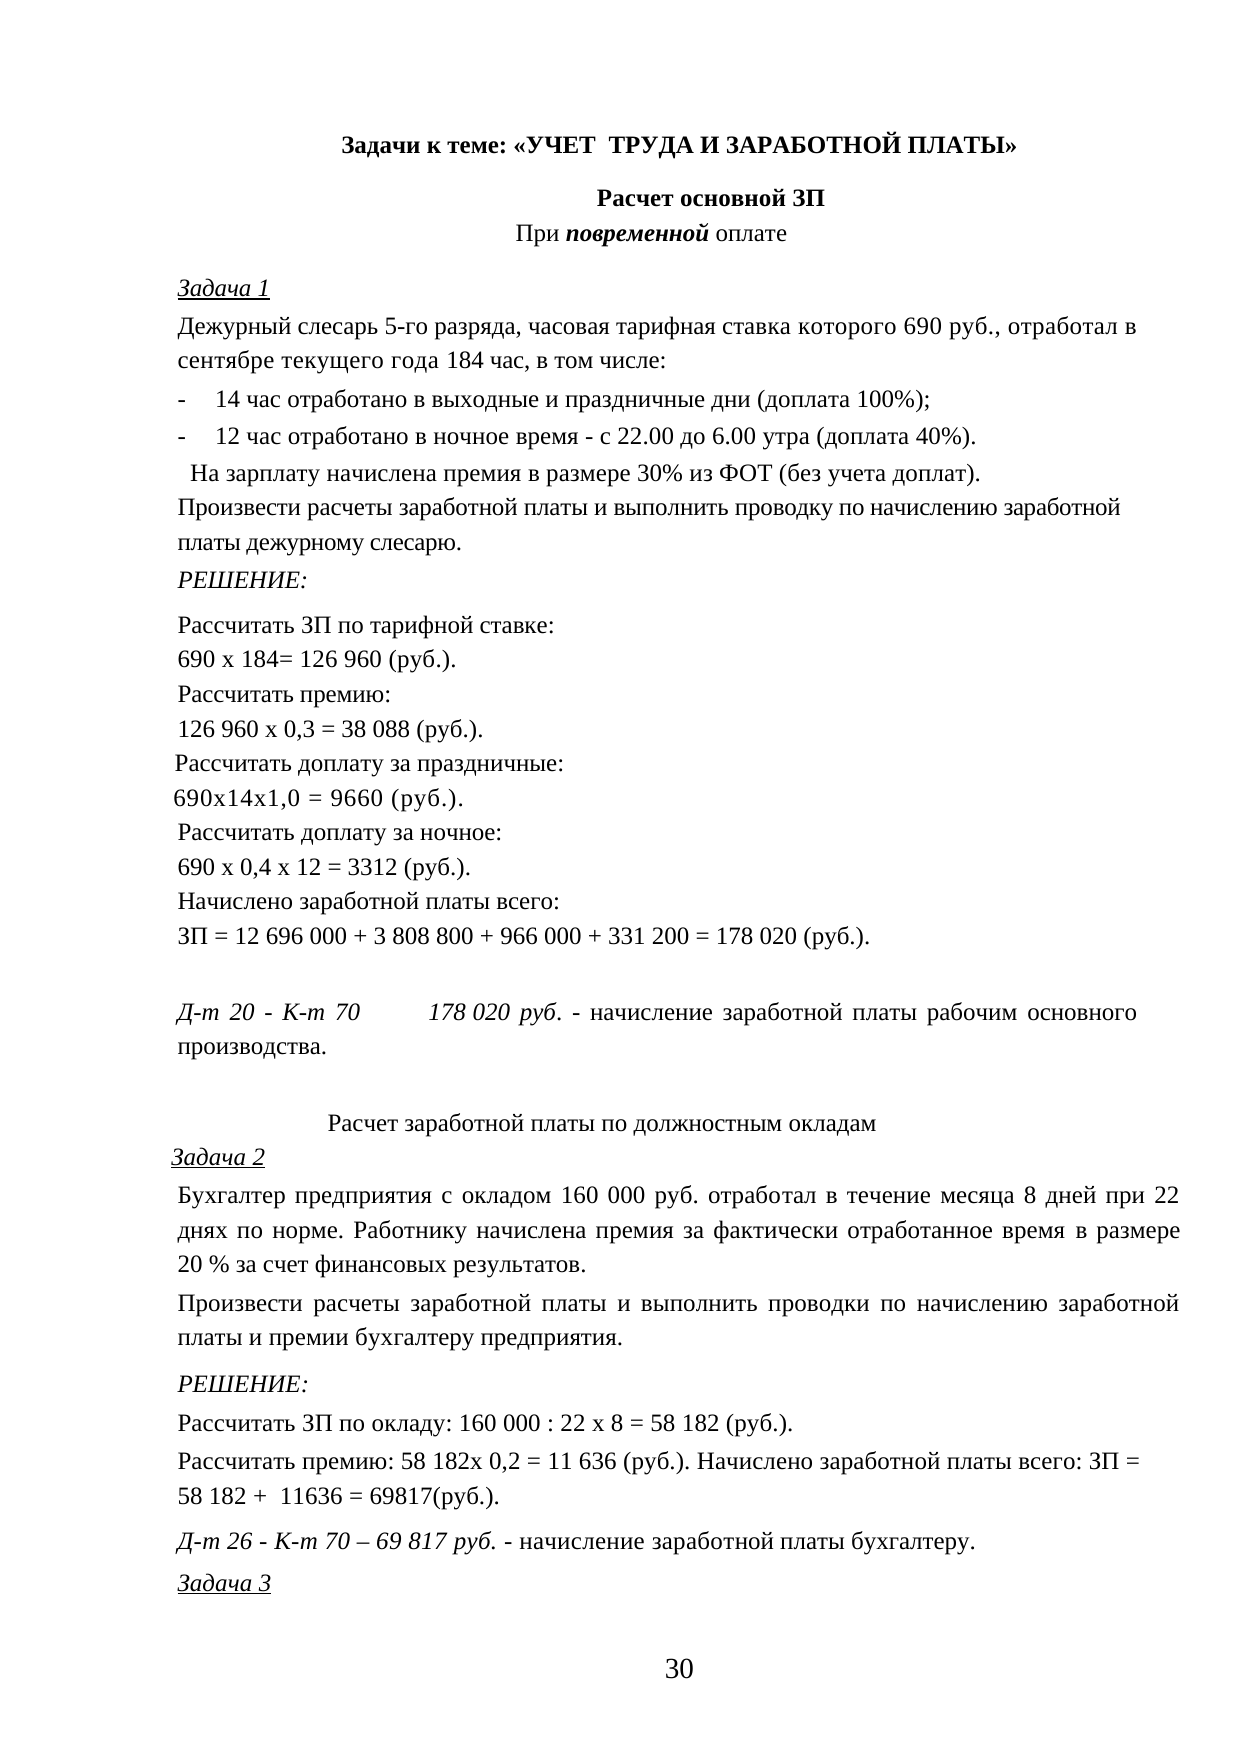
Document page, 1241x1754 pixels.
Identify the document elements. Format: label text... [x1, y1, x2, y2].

text Расчет заработной платы по должностным окладам [121, 1108, 1181, 1136]
text ЗП = 12 696 000 + 3 808 800 + 966 000 + 331 200 = 178 020 (руб.). [177, 921, 1181, 949]
text Рассчитать доплату за ночное: [177, 817, 1181, 846]
text Произвести расчеты заработной платы и выполнить проводки по начислению заработной платы и премии бухгалтеру предприятия. [177, 1288, 1181, 1351]
list 14 час отработано в выходные и праздничные дни (доплата 100%); [177, 384, 1181, 412]
text Рассчитать премию: [177, 679, 1181, 707]
text Начислено заработной платы всего: [177, 886, 1181, 915]
text Рассчитать ЗП по окладу: 160 000 : 22 х 8 = 58 182 (руб.). [177, 1408, 1180, 1437]
text При повременной оплате [121, 218, 1181, 247]
text Рассчитать доплату за праздничные: [174, 748, 1181, 777]
text На зарплату начислена премия в размере 30% из ФОТ (без учета доплат). [177, 458, 1181, 487]
text Произвести расчеты заработной платы и выполнить проводку по начислению заработной платы дежурному слесарю. [177, 492, 1181, 556]
text Задача 1 [177, 273, 1181, 302]
text РЕШЕНИЕ: [177, 565, 1181, 594]
text 690 х 0,4 х 12 = 3312 (руб.). [177, 852, 1181, 881]
text Рассчитать премию: 58 182x 0,2 = 11 636 (руб.). Начислено заработной платы всего: ЗП = 58 182 + 11636 = 69817(руб.). [177, 1446, 1180, 1509]
text 690x14x1,0 = 9660 (руб.). [173, 783, 1181, 812]
text 690 х 184= 126 960 (руб.). [177, 644, 1181, 673]
text Д-т 20 - К-т 70 178 020 руб. - начисление заработной платы рабочим основного производства. [177, 997, 1137, 1060]
text РЕШЕНИЕ: [177, 1369, 1181, 1398]
text Задача 3 [177, 1568, 1137, 1597]
text 126 960 х 0,3 = 38 088 (руб.). [177, 714, 1181, 743]
text Рассчитать ЗП по тарифной ставке: [177, 610, 1181, 638]
text Д-т 26 - К-т 70 – 69 817 руб. - начисление заработной платы бухгалтеру. [177, 1526, 1181, 1555]
text Задачи к теме: «УЧЕТ труда и заработной платы» [177, 130, 1181, 159]
list 12 час отработано в ночное время - с 22.00 до 6.00 утра (доплата 40%). [177, 421, 1181, 449]
text Расчет основной ЗП [240, 183, 1181, 212]
text Задача 2 [121, 1142, 1181, 1171]
text Бухгалтер предприятия с окладом 160 000 руб. отработал в течение месяца 8 дней при 22 днях по норме. Работнику начислена премия за фактически отработанное время в размере 20 % за счет финансовых результатов. [177, 1180, 1180, 1278]
text Дежурный слесарь 5-го разряда, часовая тарифная ставка которого 690 руб., отработал в сентябре текущего года 184 час, в том числе: [177, 311, 1154, 374]
